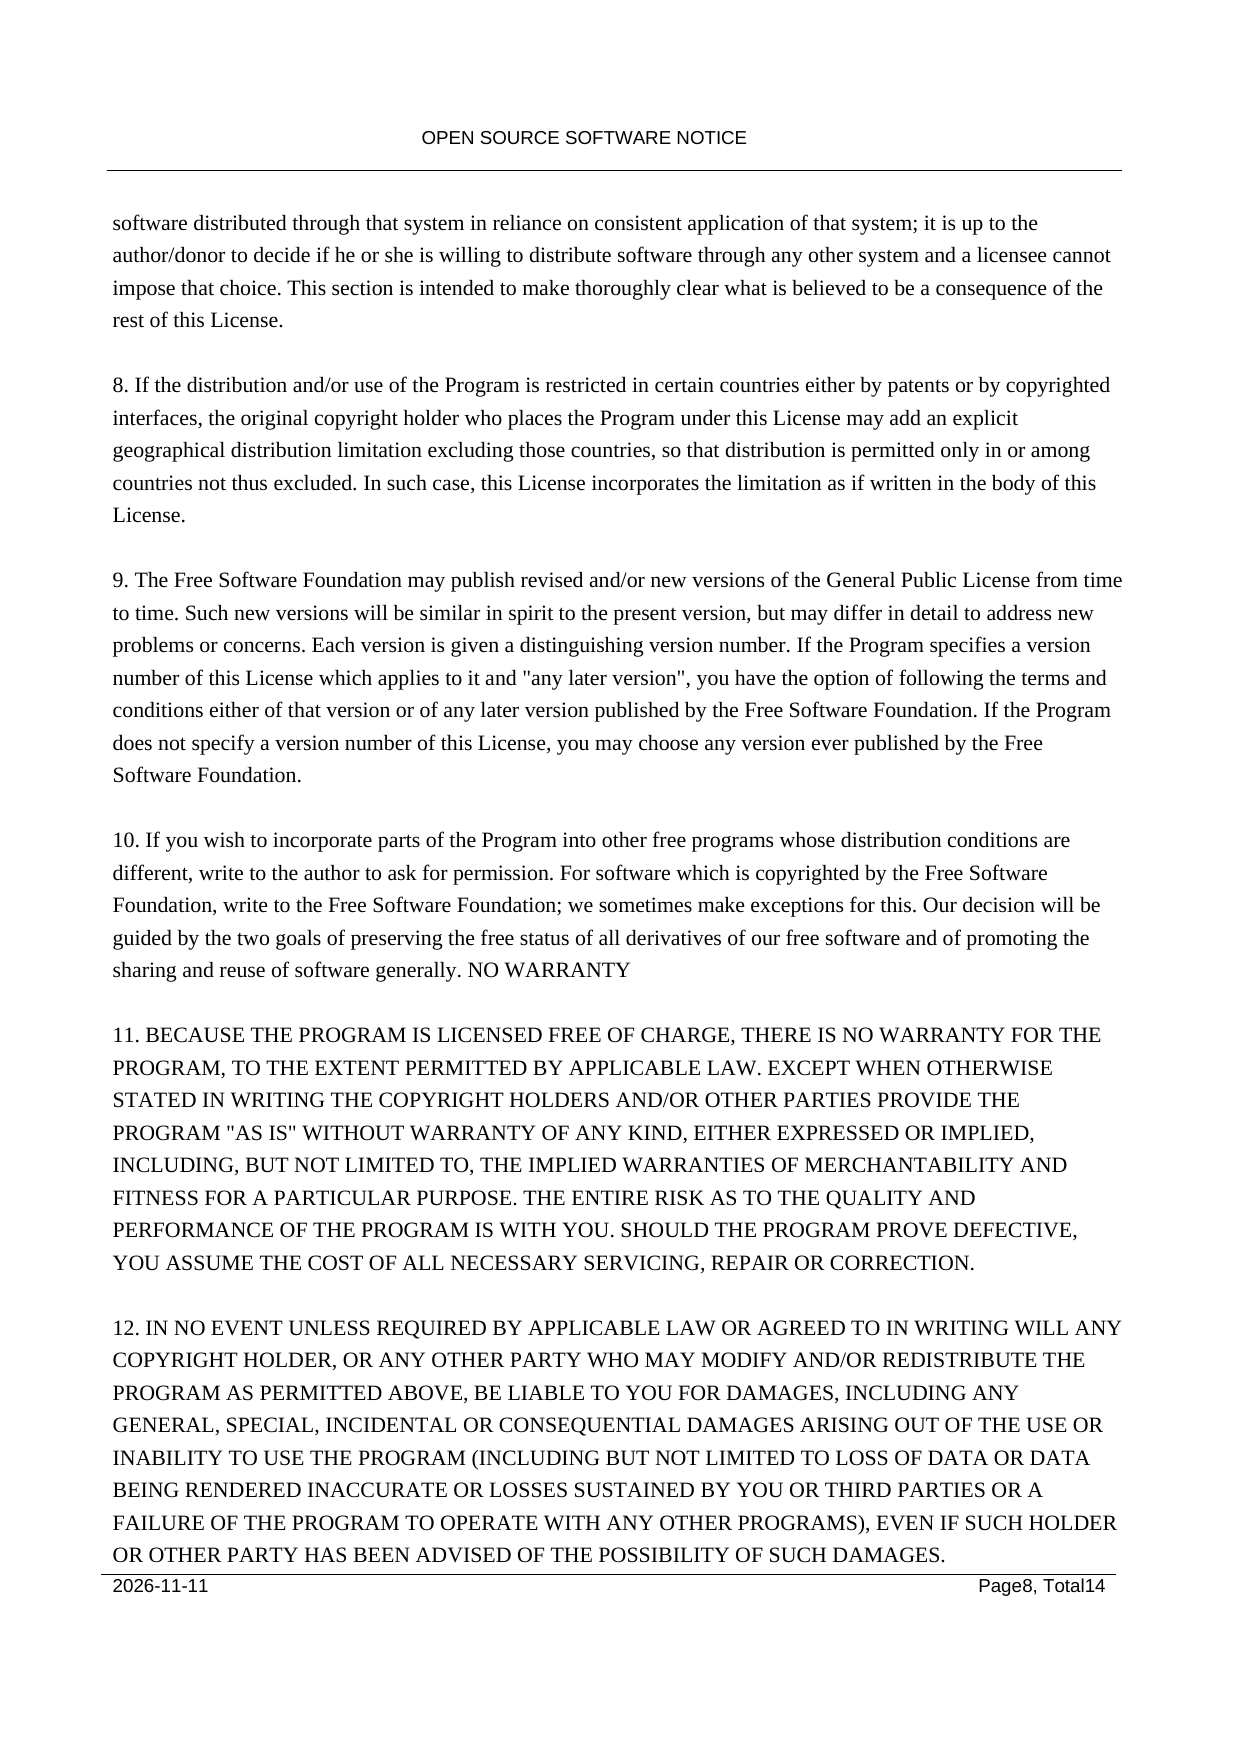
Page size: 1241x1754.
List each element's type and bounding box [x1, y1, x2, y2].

text [112, 206, 1128, 1571]
